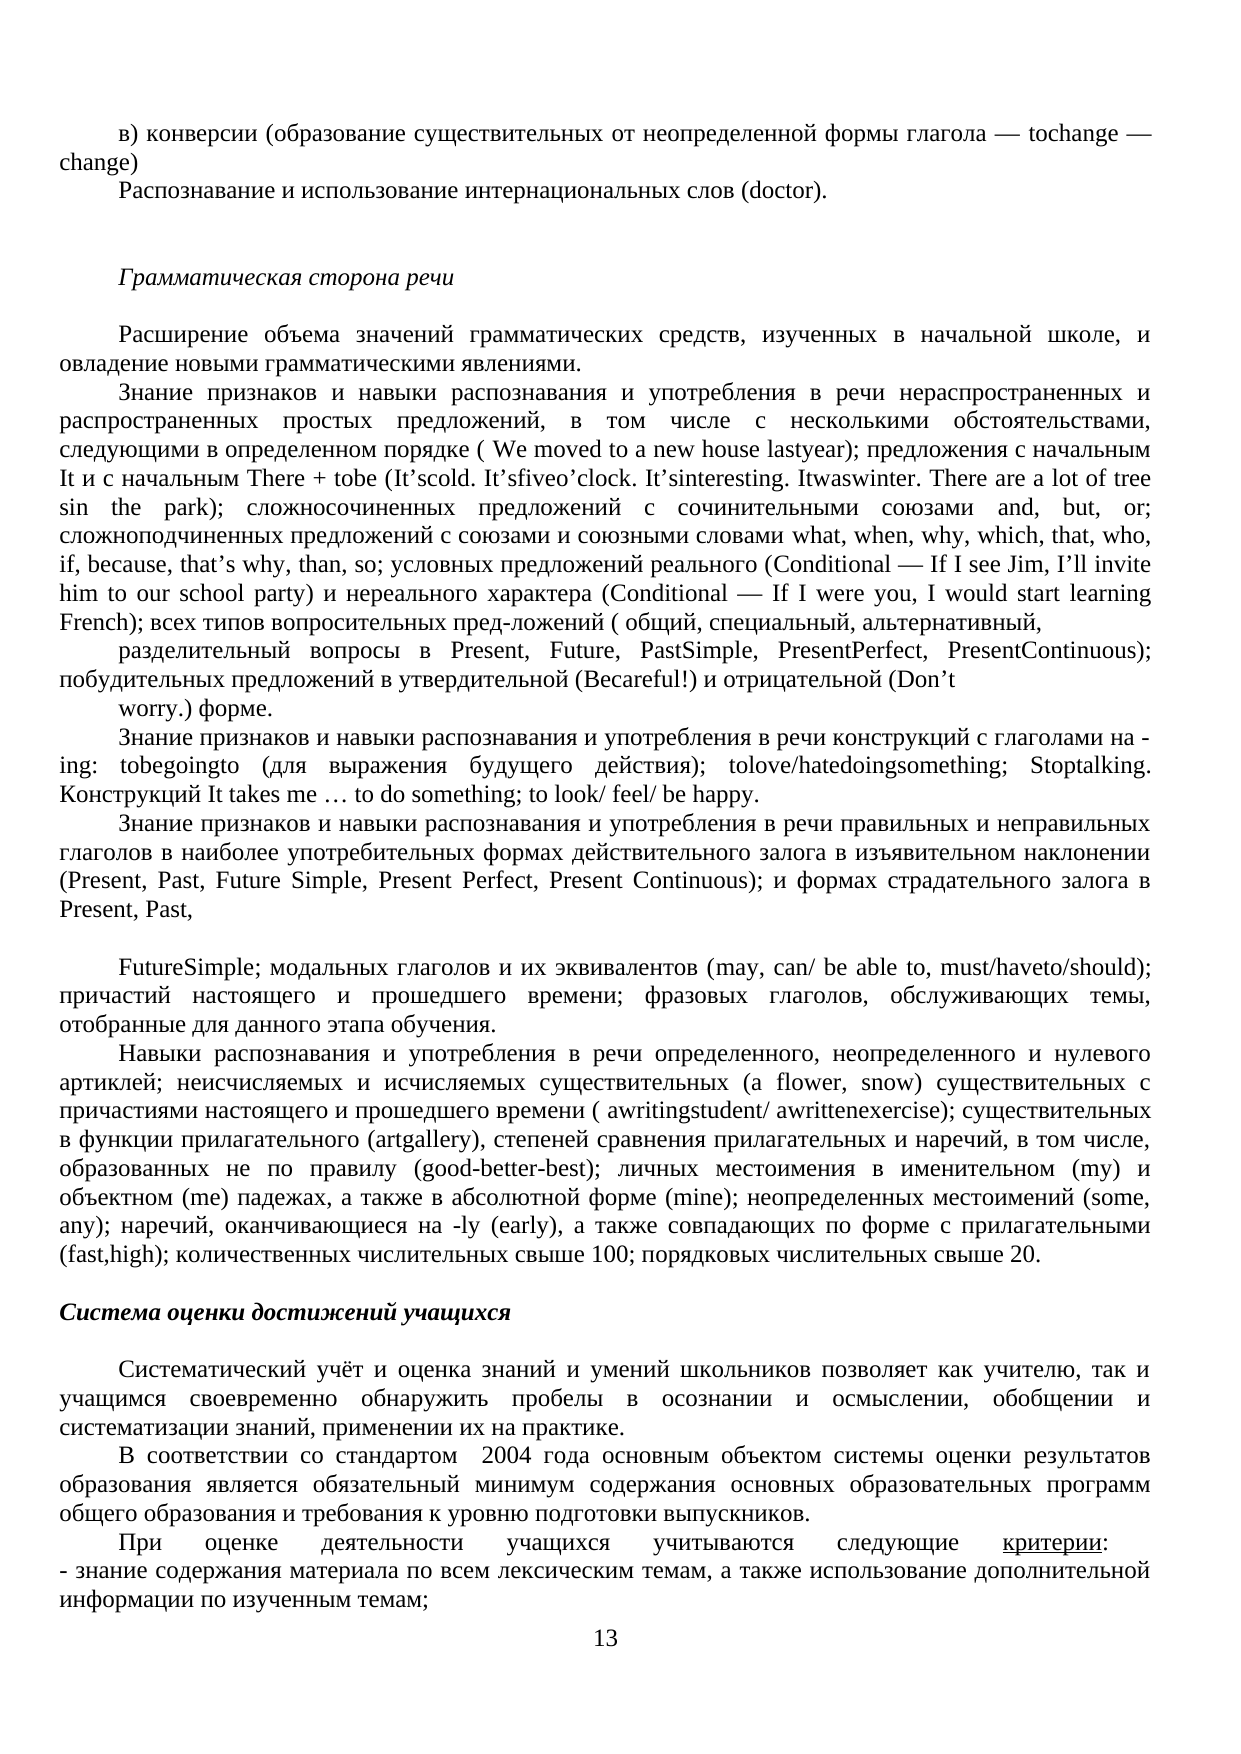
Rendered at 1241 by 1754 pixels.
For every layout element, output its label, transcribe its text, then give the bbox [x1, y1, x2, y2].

text разделительный вопросы в Present, Future, PastSimple, PresentPerfect, PresentContinuous); побудительных предложений в утвердительной (Becareful!) и отрицательной (Don’t [59, 636, 1152, 693]
text Система оценки достижений учащихся [59, 1297, 1152, 1326]
text Навыки распознавания и употребления в речи определенного, неопределенного и нулевого артиклей; неисчисляемых и исчисляемых существительных (a flower, snow) существительных с причастиями настоящего и прошедшего времени ( awritingstudent/ awrittenexercise); существительных в функции прилагательного (artgallery), степеней сравнения прилагательных и наречий, в том числе, образованных не по правилу (good-better-best); личных местоимения в именительном (my) и объектном (me) падежах, а также в абсолютной форме (mine); неопределенных местоимений (some, any); наречий, оканчивающиеся на -ly (early), а также совпадающих по форме с прилагательными (fast,high); количественных числительных свыше 100; порядковых числительных свыше 20. [59, 1038, 1152, 1268]
text Грамматическая сторона речи [59, 262, 1152, 291]
text worry.) форме. [59, 693, 1152, 722]
text Знание признаков и навыки распознавания и употребления в речи нераспространенных и распространенных простых предложений, в том числе с несколькими обстоятельствами, следующими в определенном порядке ( We moved to a new house lastyear); предложения с начальным It и с начальным There + tobe (It’scold. It’sfiveo’clock. It’sinteresting. Itwaswinter. There are a lot of tree sin the park); сложносочиненных предложений с сочинительными союзами and, but, or; сложноподчиненных предложений с союзами и союзными словами what, when, why, which, that, who, if, because, that’s why, than, so; условных предложений реального (Conditional — If I see Jim, I’ll invite him to our school party) и нереального характера (Conditional — If I were you, I would start learning French); всех типов вопросительных пред-ложений ( общий, специальный, альтернативный, [59, 377, 1152, 636]
text в) конверсии (образование существительных от неопределенной формы глагола — tochange —change) [59, 118, 1152, 176]
text Знание признаков и навыки распознавания и употребления в речи конструкций с глаголами на -ing: tobegoingto (для выражения будущего действия); tolove/hatedoingsomething; Stoptalking. Конструкций It takes me … to do something; to look/ feel/ be happy. [59, 722, 1152, 808]
text В соответствии со стандартом 2004 года основным объектом системы оценки результатов образования является обязательный минимум содержания основных образовательных программ общего образования и требования к уровню подготовки выпускников. [59, 1441, 1152, 1527]
text Распознавание и использование интернациональных слов (doctor). [59, 176, 1152, 204]
text Систематический учёт и оценка знаний и умений школьников позволяет как учителю, так и учащимся своевременно обнаружить пробелы в осознании и осмыслении, обобщении и систематизации знаний, применении их на практике. [59, 1354, 1152, 1441]
text FutureSimple; модальных глаголов и их эквивалентов (may, can/ be able to, must/haveto/should); причастий настоящего и прошедшего времени; фразовых глаголов, обслуживающих темы, отобранные для данного этапа обучения. [59, 952, 1152, 1038]
text Знание признаков и навыки распознавания и употребления в речи правильных и неправильных глаголов в наиболее употребительных формах действительного залога в изъявительном наклонении (Present, Past, Future Simple, Present Perfect, Present Continuous); и формах страдательного залога в Present, Past, [59, 808, 1152, 923]
text При оценке деятельности учащихся учитываются следующие критерии: - знание содержания материала по всем лексическим темам, а также использование дополнительной информации по изученным темам; [59, 1527, 1152, 1613]
text Расширение объема значений грамматических средств, изученных в начальной школе, и овладение новыми грамматическими явлениями. [59, 319, 1152, 377]
